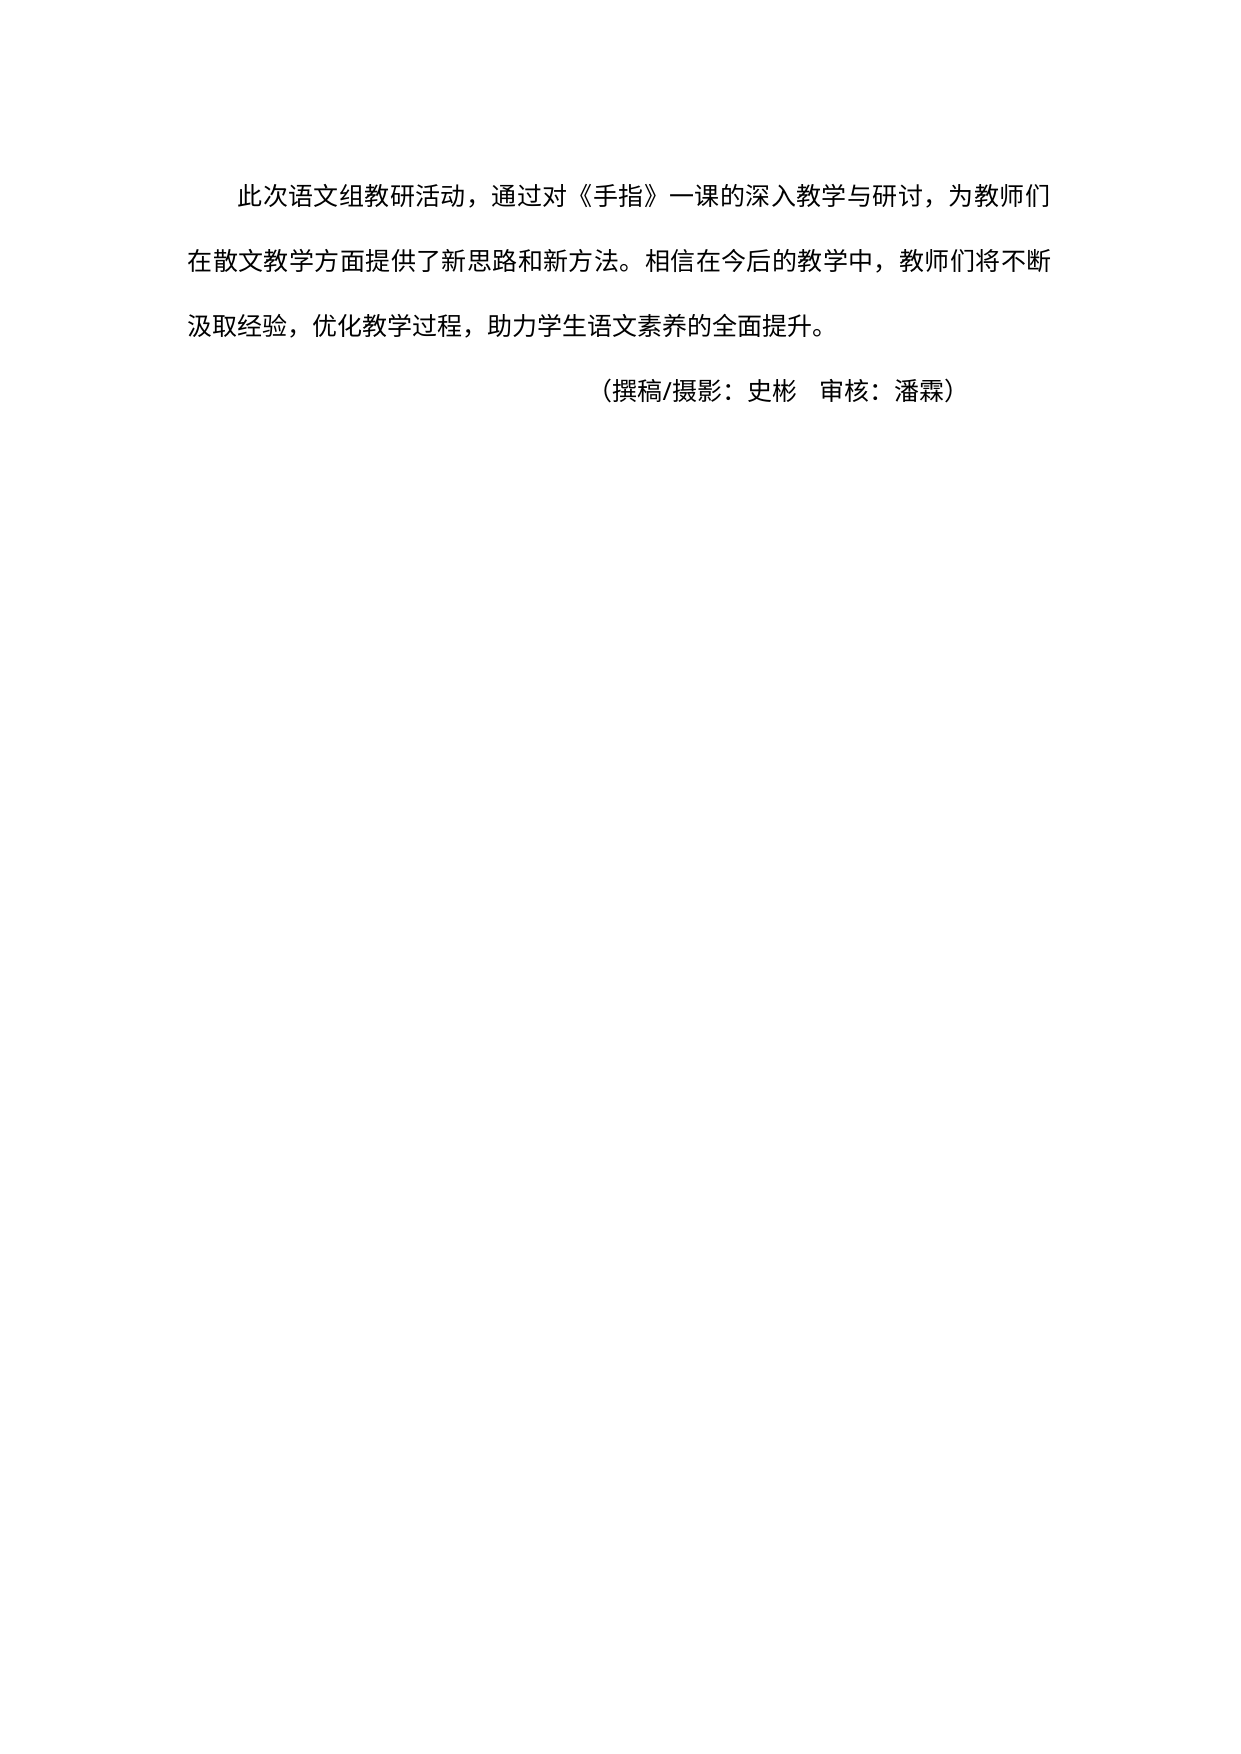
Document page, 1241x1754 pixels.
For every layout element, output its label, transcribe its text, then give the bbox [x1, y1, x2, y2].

text 此次语文组教研活动，通过对《手指》一课的深入教学与研讨，为教师们在散文教学方面提供了新思路和新方法。相信在今后的教学中，教师们将不断汲取经验，优化教学过程，助力学生语文素养的全面提升。 [187, 162, 1053, 357]
text （撰稿/摄影：史彬 审核：潘霖） [187, 357, 1053, 422]
